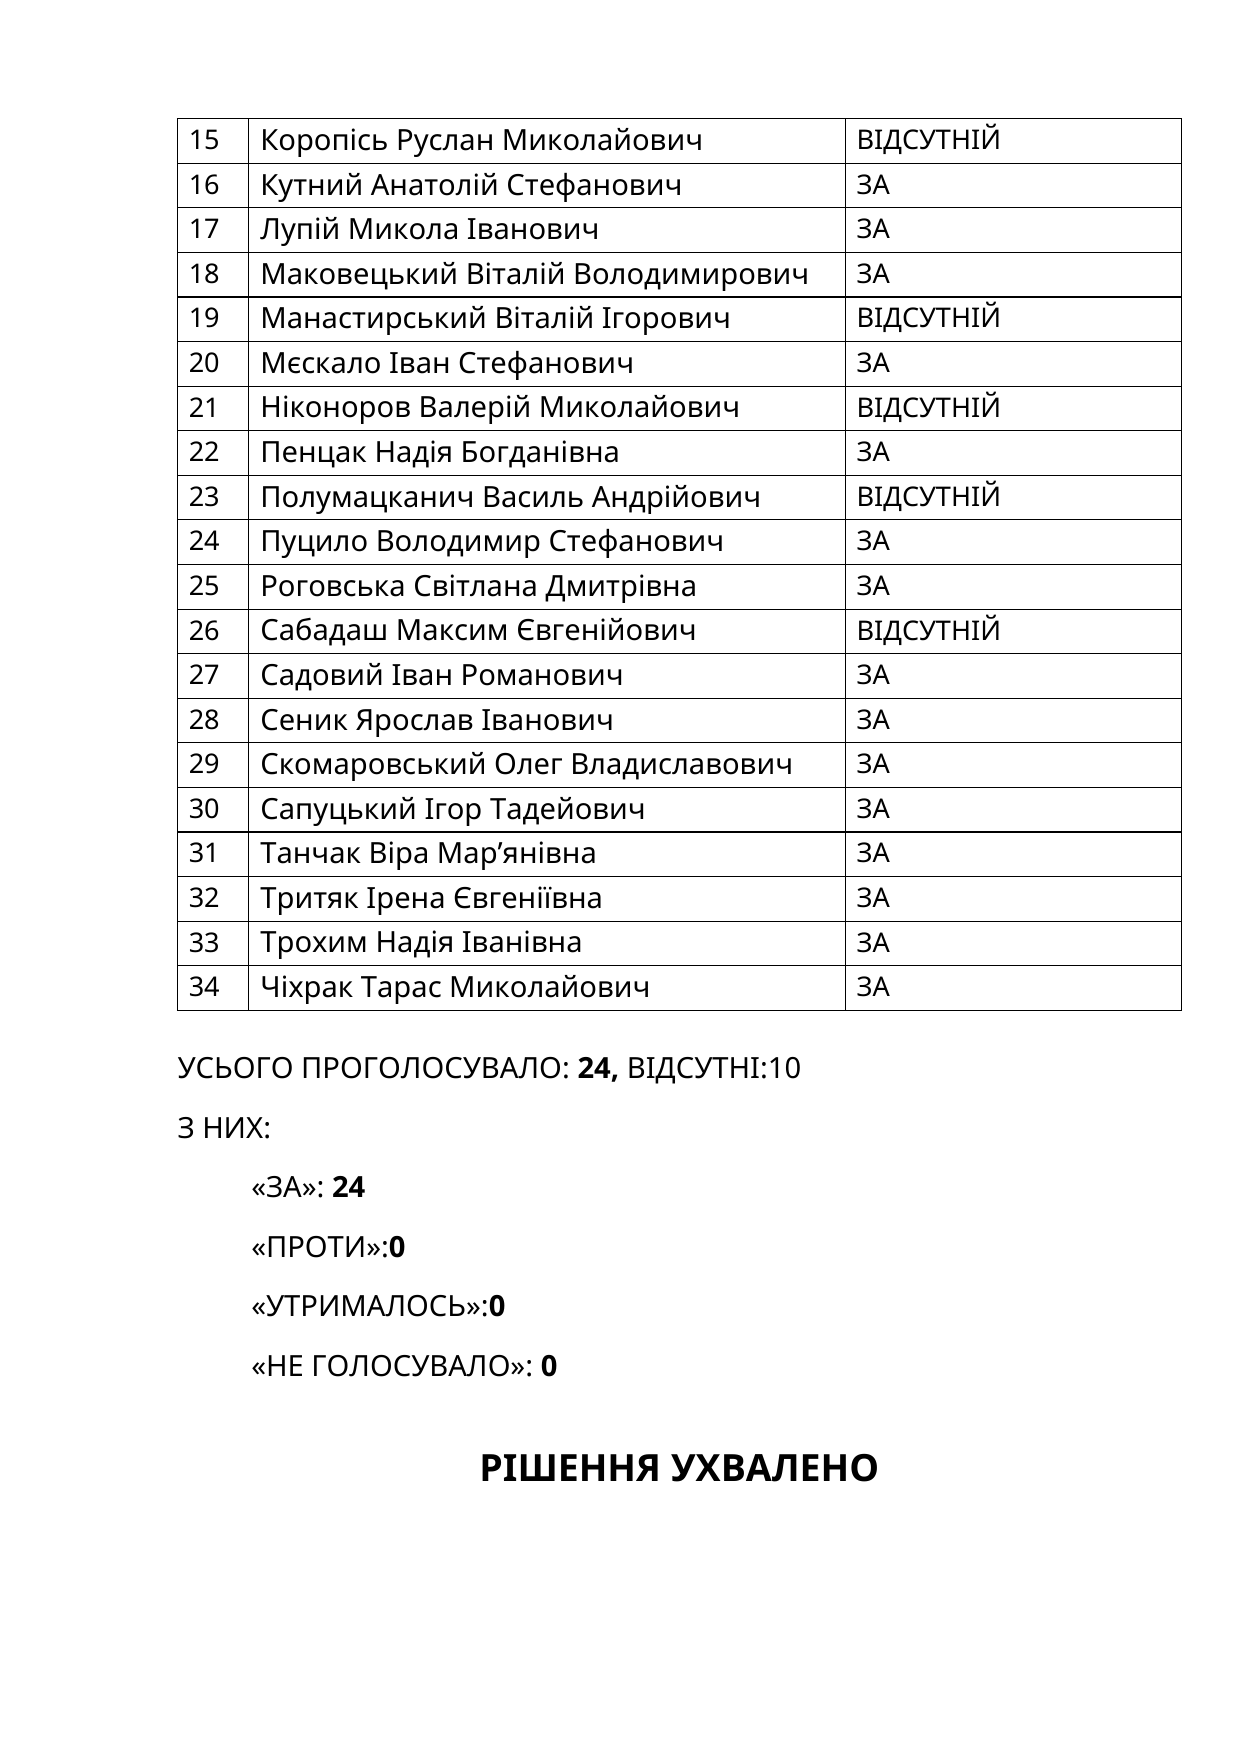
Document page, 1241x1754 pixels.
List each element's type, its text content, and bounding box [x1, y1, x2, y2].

text «ЗА»: 24 [177, 1167, 1181, 1206]
table_cell 15 [178, 119, 248, 163]
table_cell Ніконоров Валерій Миколайович [249, 387, 845, 430]
table_cell 31 [178, 833, 248, 876]
table_cell Пуцило Володимир Стефанович [249, 520, 845, 564]
table_cell Сабадаш Максим Євгенійович [249, 610, 845, 653]
text РІШЕННЯ УХВАЛЕНО [177, 1441, 1181, 1492]
text З НИХ: [177, 1107, 1181, 1147]
table_cell Лупій Микола Іванович [249, 208, 845, 252]
table_cell Танчак Віра Мар’янівна [249, 833, 845, 876]
table_cell ЗА [846, 788, 1181, 831]
table_cell Маковецький Віталій Володимирович [249, 253, 845, 296]
table_cell 17 [178, 208, 248, 252]
table_cell 33 [178, 922, 248, 965]
table_cell 25 [178, 565, 248, 608]
table_cell 18 [178, 253, 248, 296]
table_cell ЗА [846, 565, 1181, 608]
table_cell ВІДСУТНІЙ [846, 298, 1181, 341]
table_cell ЗА [846, 654, 1181, 698]
table_cell ЗА [846, 431, 1181, 475]
text Усього проголосувало: 24, ВІДСУТНІ:10 [177, 1048, 1181, 1087]
table_cell 26 [178, 610, 248, 653]
table_cell 27 [178, 654, 248, 698]
table_cell 22 [178, 431, 248, 475]
table_cell ВІДСУТНІЙ [846, 610, 1181, 653]
table_cell ЗА [846, 922, 1181, 965]
table_cell Скомаровський Олег Владиславович [249, 743, 845, 787]
table_cell Тритяк Ірена Євгеніївна [249, 877, 845, 921]
table_cell ВІДСУТНІЙ [846, 387, 1181, 430]
table_cell Кутний Анатолій Стефанович [249, 164, 845, 207]
table_cell 28 [178, 699, 248, 742]
table_cell 19 [178, 298, 248, 341]
table_cell ЗА [846, 966, 1181, 1010]
table_cell ЗА [846, 699, 1181, 742]
table_cell Сапуцький Ігор Тадейович [249, 788, 845, 831]
table_cell Мєскало Іван Стефанович [249, 342, 845, 386]
table_cell Коропісь Руслан Миколайович [249, 119, 845, 163]
table_cell ЗА [846, 253, 1181, 296]
table_cell 21 [178, 387, 248, 430]
table_cell ЗА [846, 833, 1181, 876]
table_cell Садовий Іван Романович [249, 654, 845, 698]
table_cell Сеник Ярослав Іванович [249, 699, 845, 742]
table_cell ВІДСУТНІЙ [846, 476, 1181, 519]
table_cell 29 [178, 743, 248, 787]
text «УТРИМАЛОСЬ»:0 [177, 1286, 1181, 1325]
table_cell ЗА [846, 208, 1181, 252]
table_cell ЗА [846, 520, 1181, 564]
table_cell Пенцак Надія Богданівна [249, 431, 845, 475]
table_cell 23 [178, 476, 248, 519]
table_cell Трохим Надія Іванівна [249, 922, 845, 965]
text «НЕ ГОЛОСУВАЛО»: 0 [177, 1345, 1181, 1385]
table_cell ВІДСУТНІЙ [846, 119, 1181, 163]
text «ПРОТИ»:0 [177, 1226, 1181, 1266]
table_cell 16 [178, 164, 248, 207]
table_cell Чіхрак Тарас Миколайович [249, 966, 845, 1010]
table_cell ЗА [846, 164, 1181, 207]
table_cell 30 [178, 788, 248, 831]
table_cell ЗА [846, 877, 1181, 921]
table_cell 20 [178, 342, 248, 386]
table_cell Полумацканич Василь Андрійович [249, 476, 845, 519]
table_cell ЗА [846, 342, 1181, 386]
table_cell ЗА [846, 743, 1181, 787]
table_cell Роговська Світлана Дмитрівна [249, 565, 845, 608]
table_cell 32 [178, 877, 248, 921]
table_cell 34 [178, 966, 248, 1010]
table_cell 24 [178, 520, 248, 564]
table_cell Манастирський Віталій Ігорович [249, 298, 845, 341]
